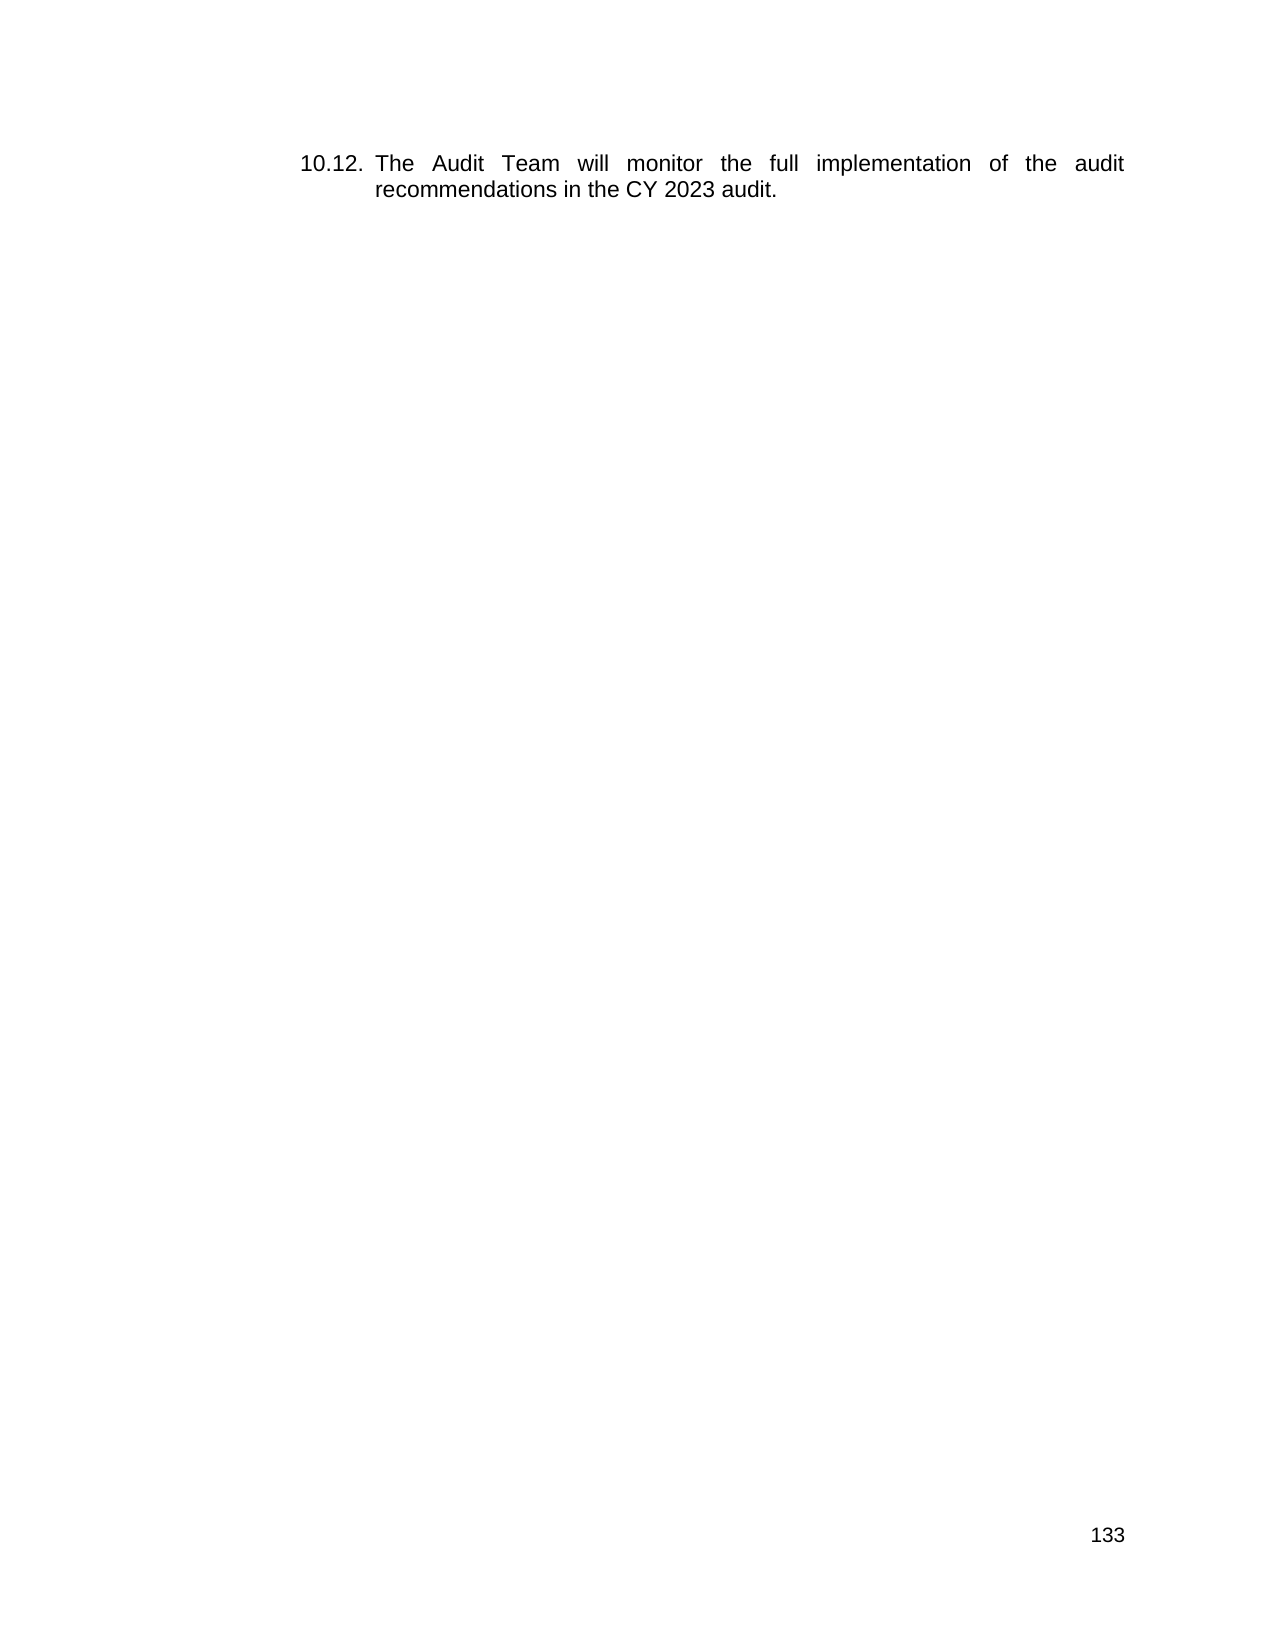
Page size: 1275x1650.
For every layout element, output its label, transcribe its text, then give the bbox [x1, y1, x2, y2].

list The Audit Team will monitor the full implementation of the audit recommendations in the CY 2023 audit. [300, 150, 1125, 203]
